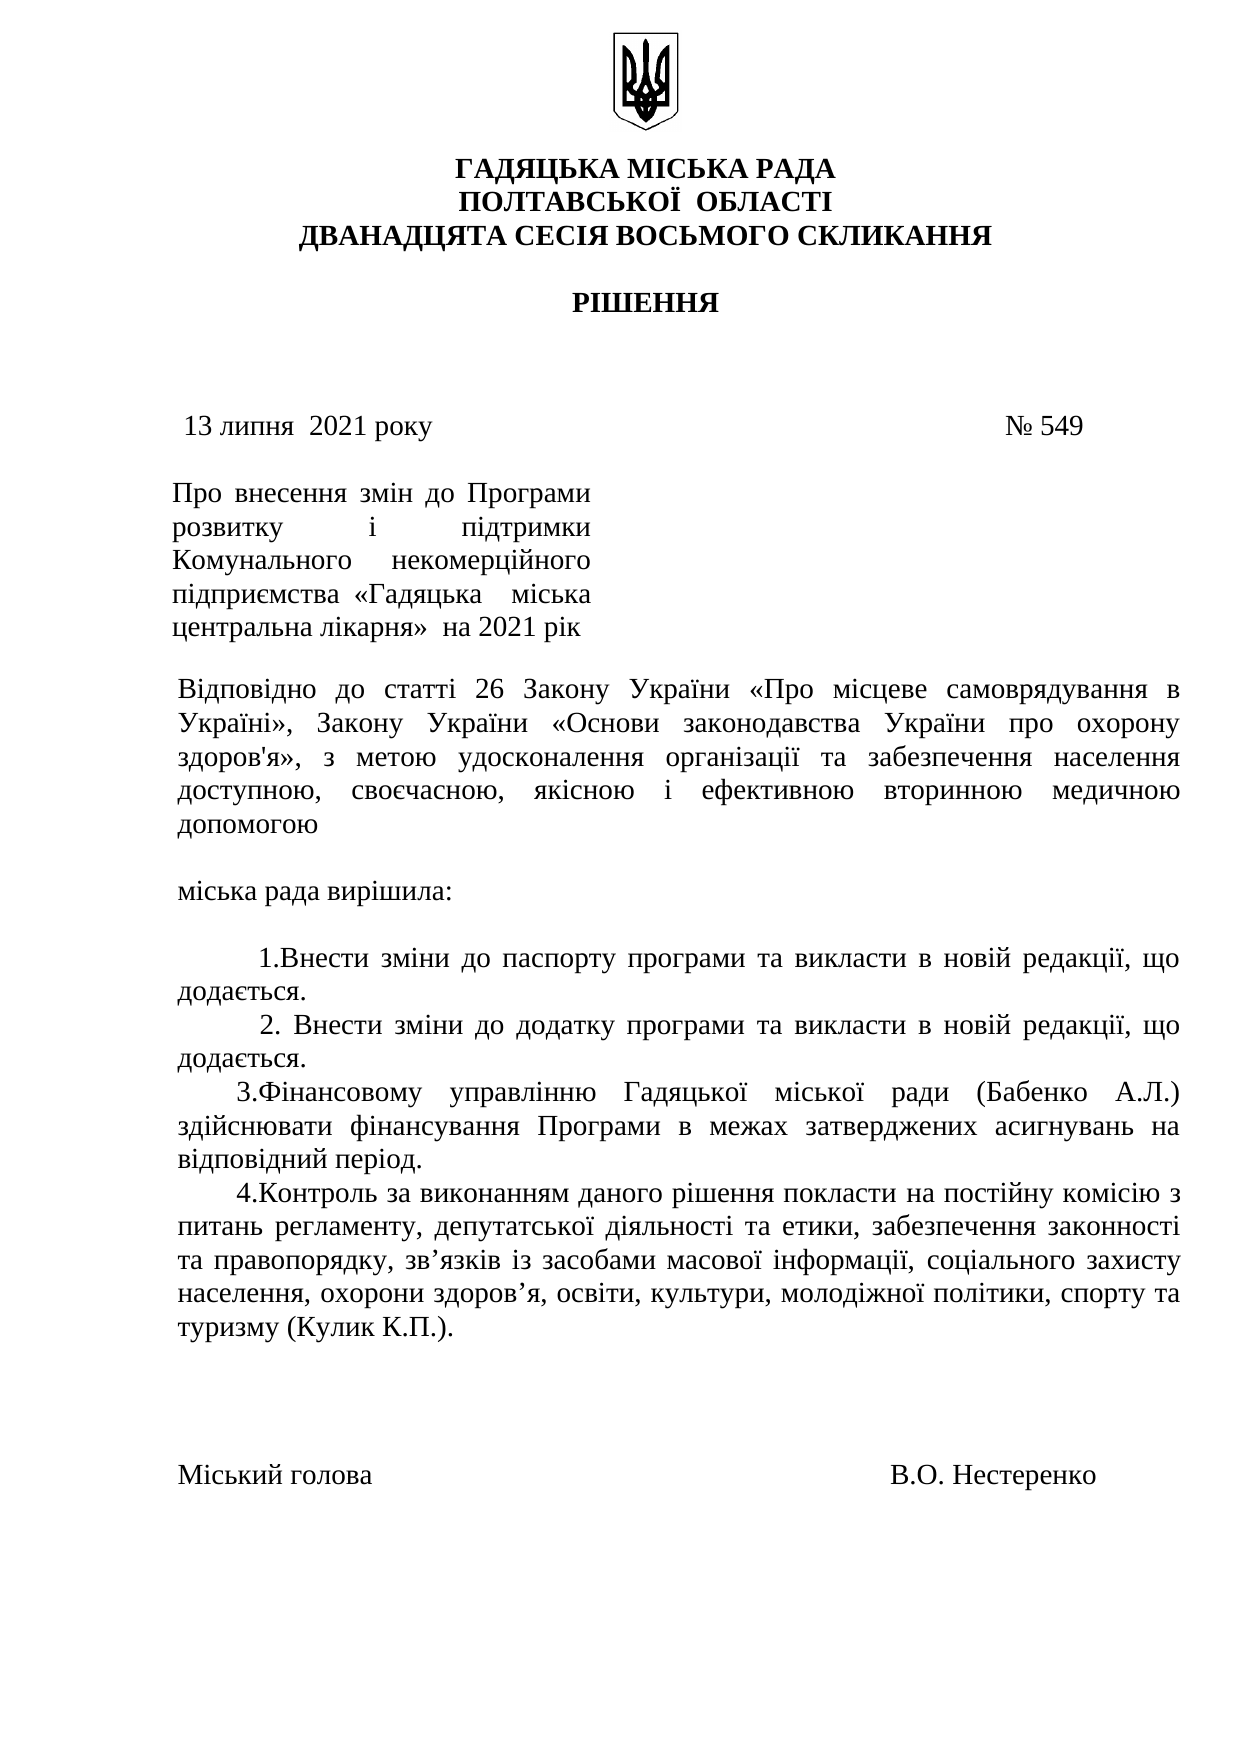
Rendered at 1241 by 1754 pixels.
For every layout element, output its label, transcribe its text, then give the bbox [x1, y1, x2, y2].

text 1.Внести зміни до паспорту програми та викласти в новій редакції, що додається. [177, 940, 1181, 1007]
text Відповідно до статті 26 Закону України «Про місцеве самоврядування в Україні», Закону України «Основи законодавства України про охорону здоров'я», з метою удосконалення організації та забезпечення населення доступною, своєчасною, якісною і ефективною вторинною медичною допомогою [177, 672, 1181, 839]
table_cell Про внесення змін до Програми розвитку і підтримки Комунального некомерційного підприємства «Гадяцька міська центральна лікарня» на 2021 рік [166, 442, 597, 643]
text 2. Внести зміни до додатку програми та викласти в новій редакції, що додається. [177, 1007, 1181, 1074]
table_header Міський голова [166, 1458, 884, 1491]
text 4.Контроль за виконанням даного рішення покласти на постійну комісію з питань регламенту, депутатської діяльності та етики, забезпечення законності та правопорядку, зв’язків із засобами масової інформації, соціального захисту населення, охорони здоров’я, освіти, культури, молодіжної політики, спорту та туризму (Кулик К.П.). [177, 1175, 1181, 1342]
table_header В.О. Нестеренко [884, 1458, 1152, 1491]
table_header № 549 [999, 408, 1152, 442]
text міська рада вирішила: [177, 873, 1181, 906]
text 3.Фінансовому управлінню Гадяцької міської ради (Бабенко А.Л.) здійснювати фінансування Програми в межах затверджених асигнувань на відповідний період. [177, 1074, 1181, 1175]
table_header 13 липня 2021 року [165, 408, 999, 442]
picture [609, 30, 682, 132]
